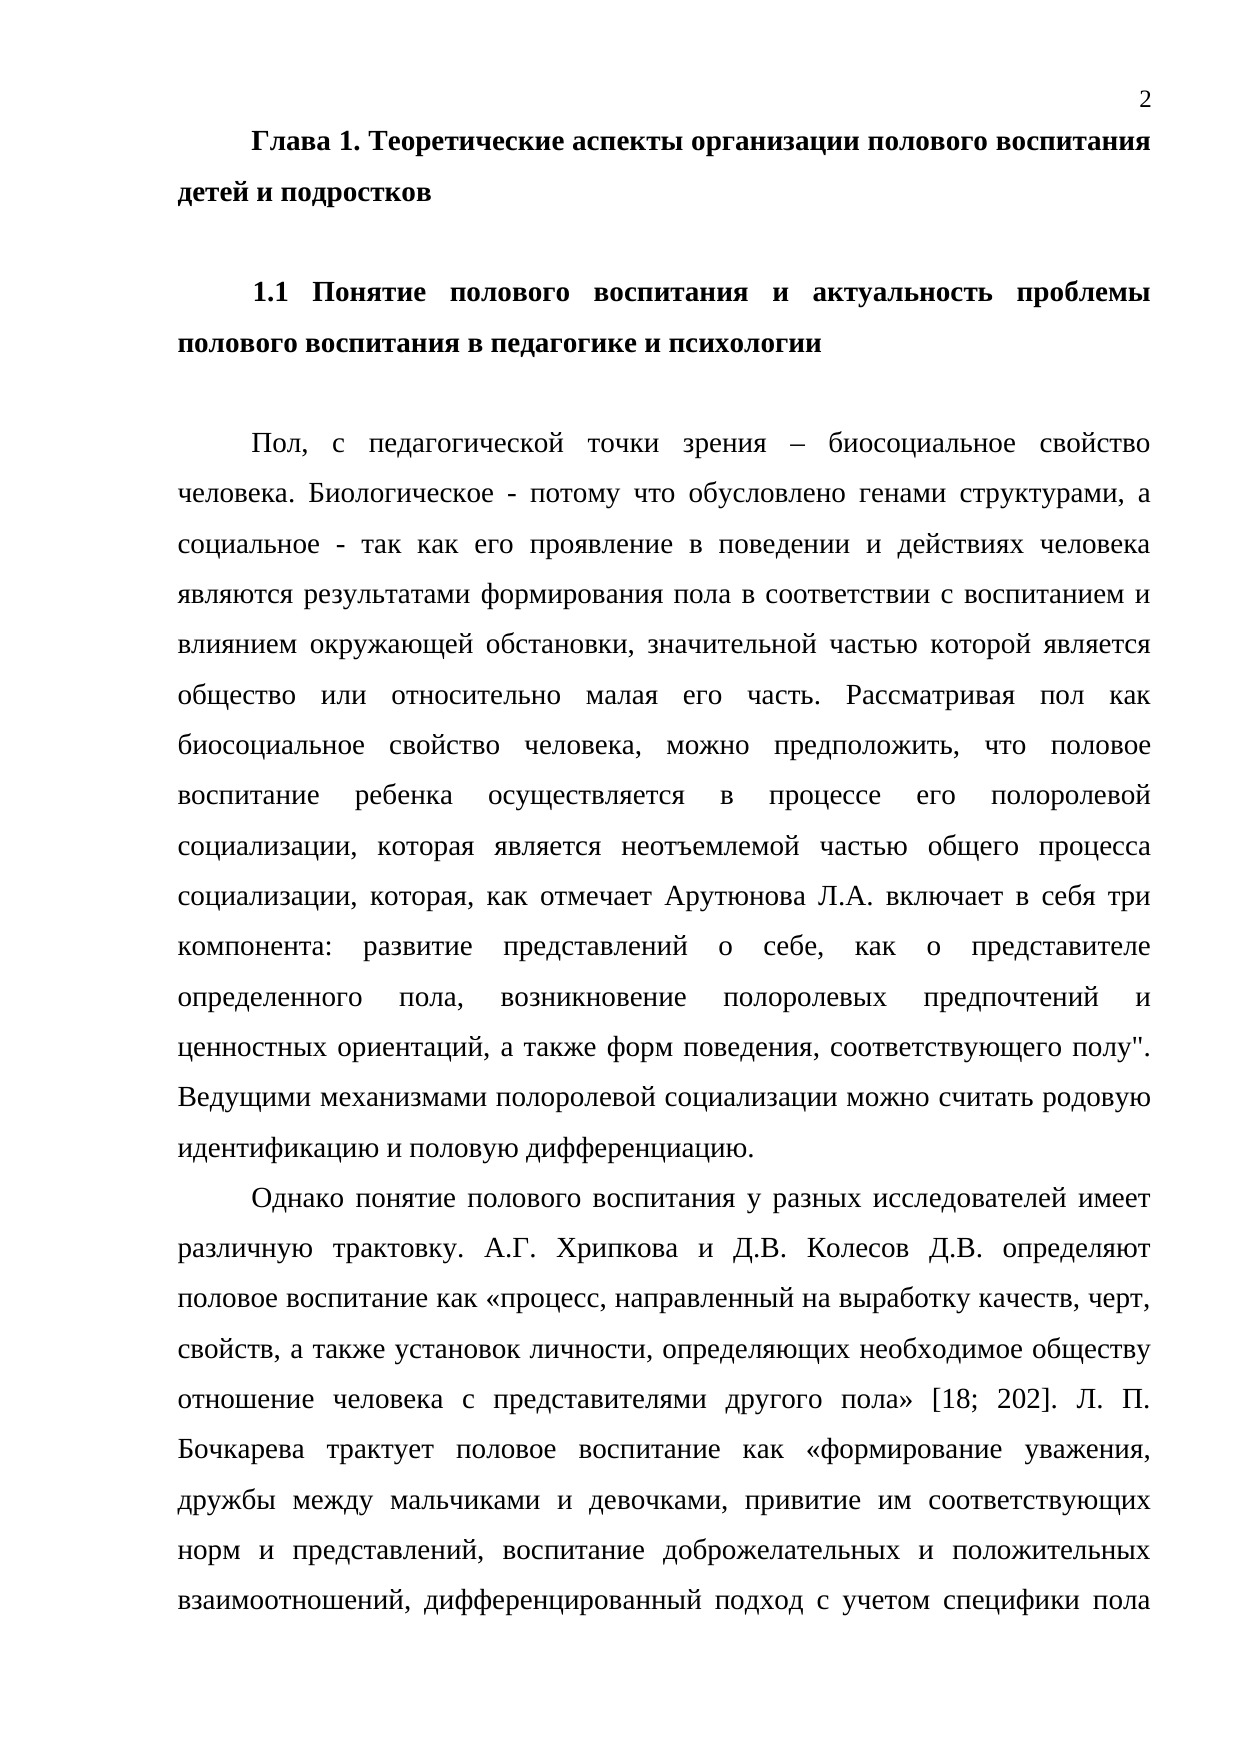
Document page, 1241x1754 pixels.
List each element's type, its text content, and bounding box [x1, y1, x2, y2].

text 1.1 Понятие полового воспитания и актуальность проблемы полового воспитания в педагогике и психологии [177, 274, 1152, 358]
text Пол, с педагогической точки зрения – биосоциальное свойство человека. Биологическое - потому что обусловлено генами структурами, а социальное - так как его проявление в поведении и действиях человека являются результатами формирования пола в соответствии с воспитанием и влиянием окружающей обстановки, значительной частью которой является общество или относительно малая его часть. Рассматривая пол как биосоциальное свойство человека, можно предположить, что половое воспитание ребенка осуществляется в процессе его полоролевой социализации, которая является неотъемлемой частью общего процесса социализации, которая, как отмечает Арутюнова Л.А. включает в себя три компонента: развитие представлений о себе, как о представителе определенного пола, возникновение полоролевых предпочтений и ценностных ориентаций, а также форм поведения, соответствующего полу". Ведущими механизмами полоролевой социализации можно считать родовую идентификацию и половую дифференциацию. [177, 425, 1152, 1163]
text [177, 1180, 1152, 1616]
text Глава 1. Теоретические аспекты организации полового воспитания детей и подростков [177, 123, 1152, 207]
